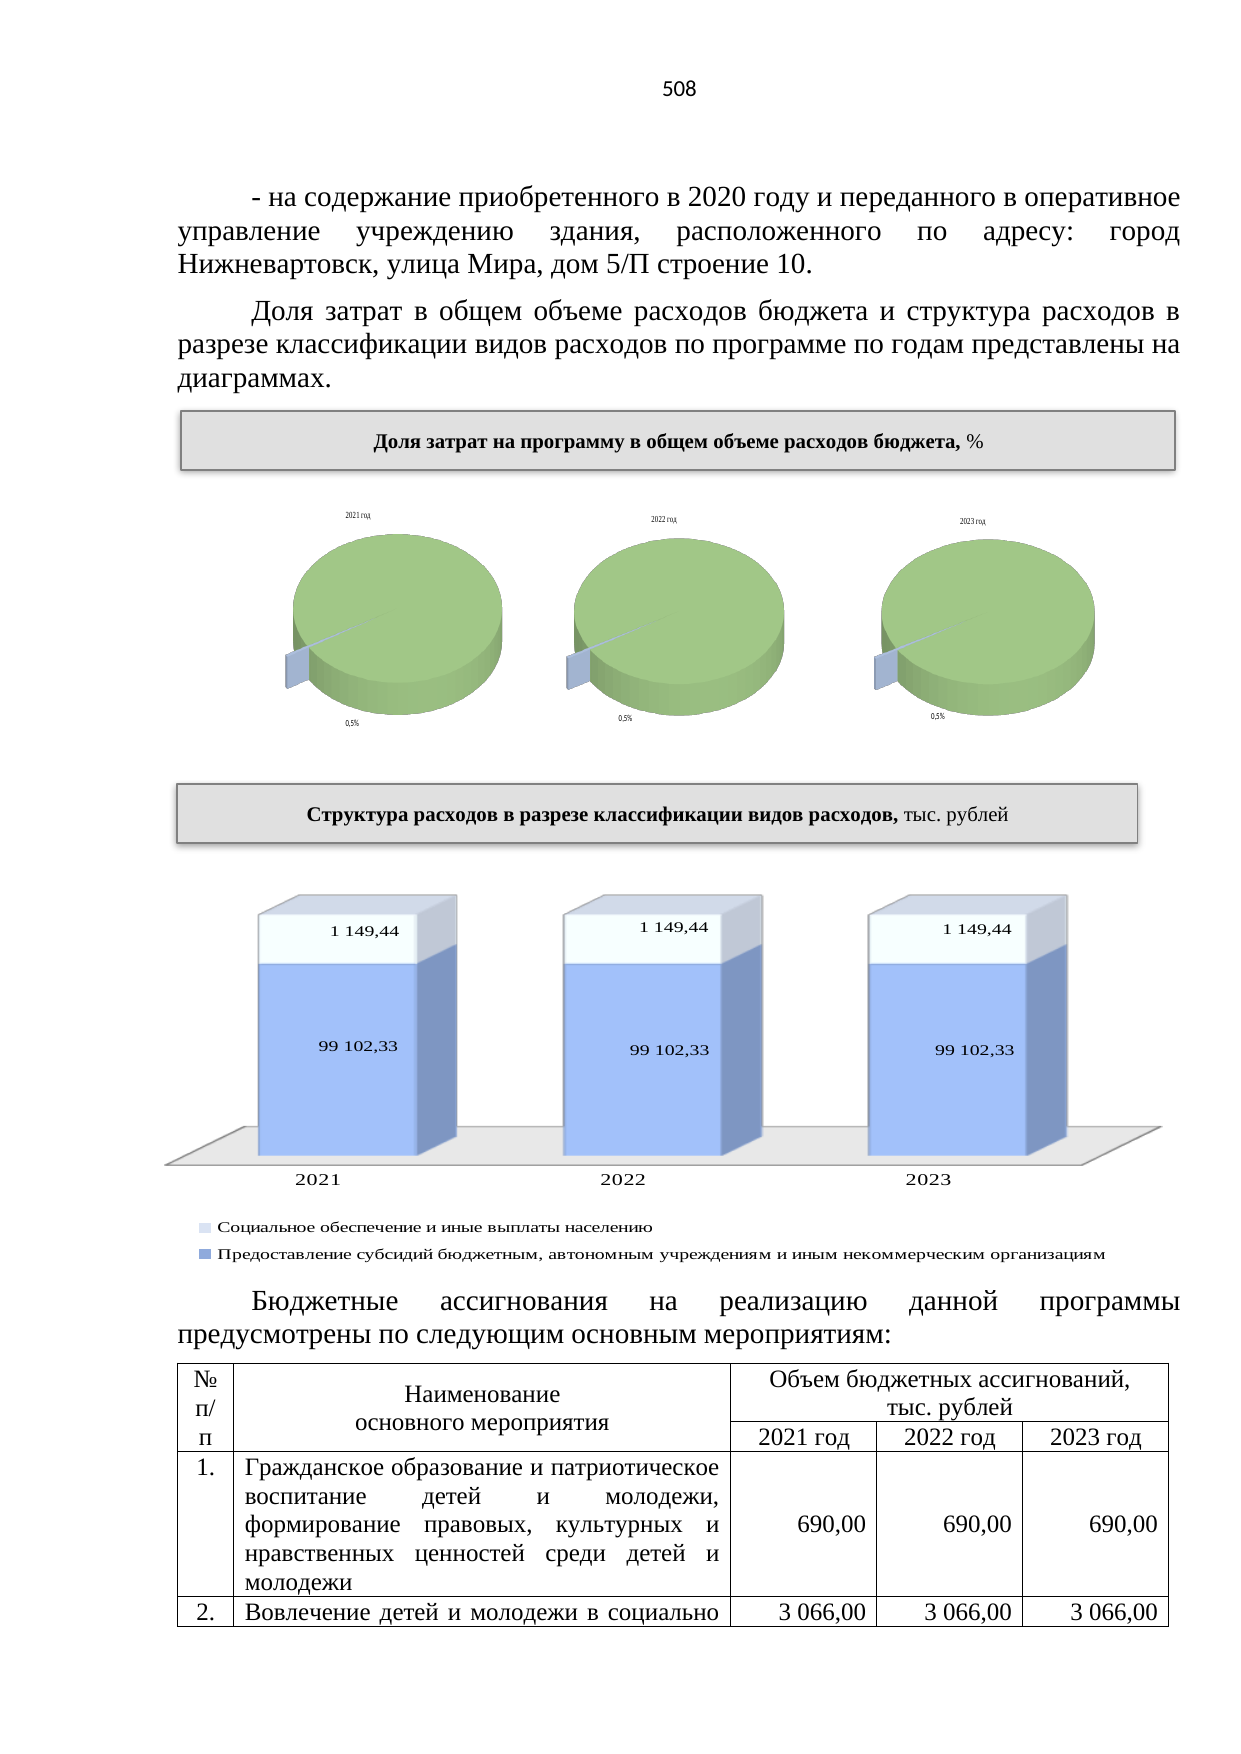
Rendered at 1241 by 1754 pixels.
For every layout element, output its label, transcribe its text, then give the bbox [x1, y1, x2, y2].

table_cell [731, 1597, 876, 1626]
text - на содержание приобретенного в 2020 году и переданного в оперативное управление учреждению здания, расположенного по адресу: город Нижневартовск, улица Мира, дом 5/П строение 10. [177, 179, 1181, 280]
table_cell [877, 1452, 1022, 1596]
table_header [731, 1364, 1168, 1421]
text Доля затрат в общем объеме расходов бюджета и структура расходов в разрезе классификации видов расходов по программе по годам представлены на диаграммах. [177, 293, 1181, 393]
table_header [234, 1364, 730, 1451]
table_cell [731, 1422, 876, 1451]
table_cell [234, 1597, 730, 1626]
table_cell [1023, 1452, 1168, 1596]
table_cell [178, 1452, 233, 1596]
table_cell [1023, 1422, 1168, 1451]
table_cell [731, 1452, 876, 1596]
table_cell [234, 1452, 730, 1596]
text Бюджетные ассигнования на реализацию данной программы предусмотрены по следующим основным мероприятиям: [177, 1283, 1181, 1350]
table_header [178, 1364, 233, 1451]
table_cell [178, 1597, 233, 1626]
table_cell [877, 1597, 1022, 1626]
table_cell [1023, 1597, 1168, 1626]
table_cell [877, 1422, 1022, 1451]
